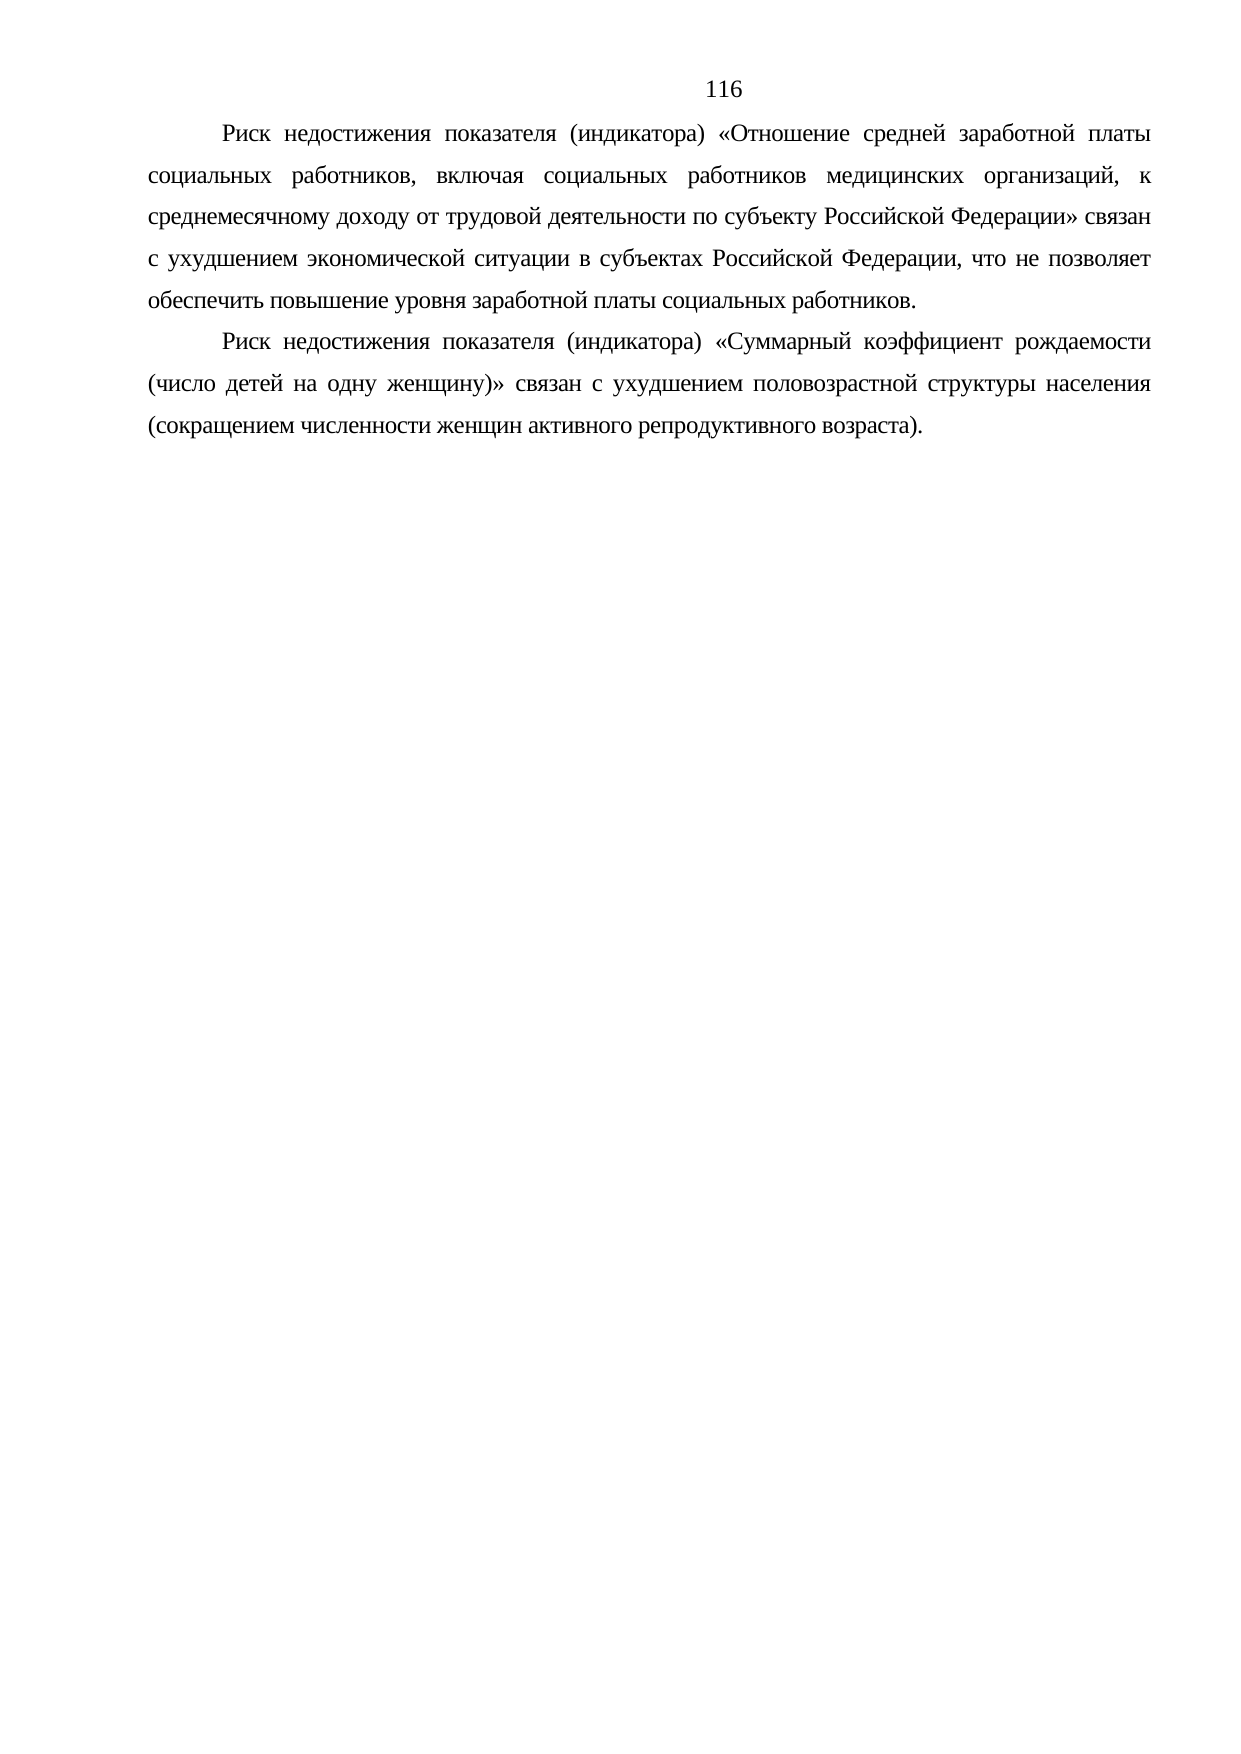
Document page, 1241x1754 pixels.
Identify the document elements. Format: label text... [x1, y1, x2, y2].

text Риск недостижения показателя (индикатора) «Отношение средней заработной платы социальных работников, включая социальных работников медицинских организаций, к среднемесячному доходу от трудовой деятельности по субъекту Российской Федерации» связан с ухудшением экономической ситуации в субъектах Российской Федерации, что не позволяет обеспечить повышение уровня заработной платы социальных работников. [148, 118, 1152, 313]
text Риск недостижения показателя (индикатора) «Суммарный коэффициент рождаемости (число детей на одну женщину)» связан с ухудшением половозрастной структуры населения (сокращением численности женщин активного репродуктивного возраста). [148, 326, 1152, 438]
